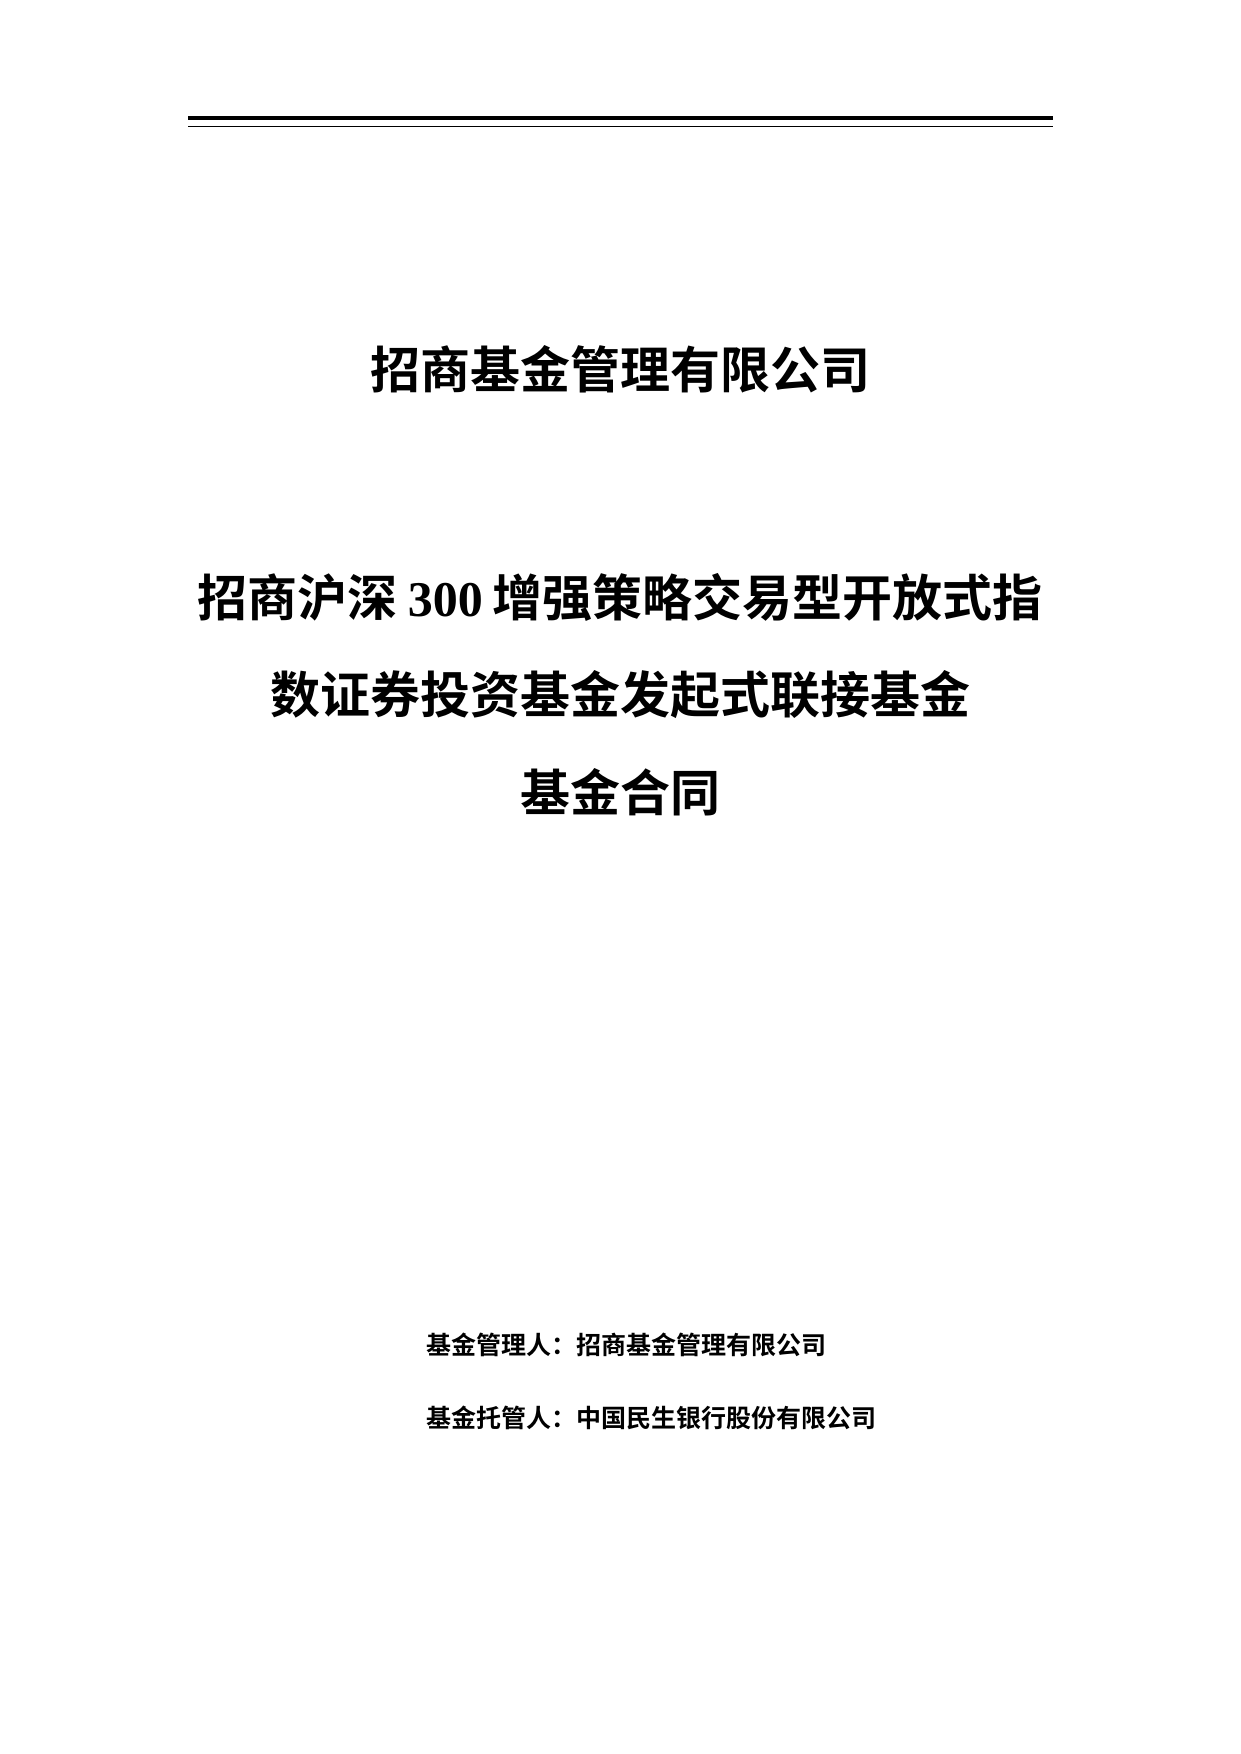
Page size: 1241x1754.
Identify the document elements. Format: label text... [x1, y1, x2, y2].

text 招商基金管理有限公司 [187, 318, 1053, 416]
text 招商沪深300增强策略交易型开放式指数证券投资基金发起式联接基金 [187, 546, 1053, 741]
text 基金合同 [187, 741, 1053, 838]
text 基金管理人：招商基金管理有限公司 [187, 1326, 1053, 1362]
text 基金托管人：中国民生银行股份有限公司 [187, 1398, 1053, 1434]
